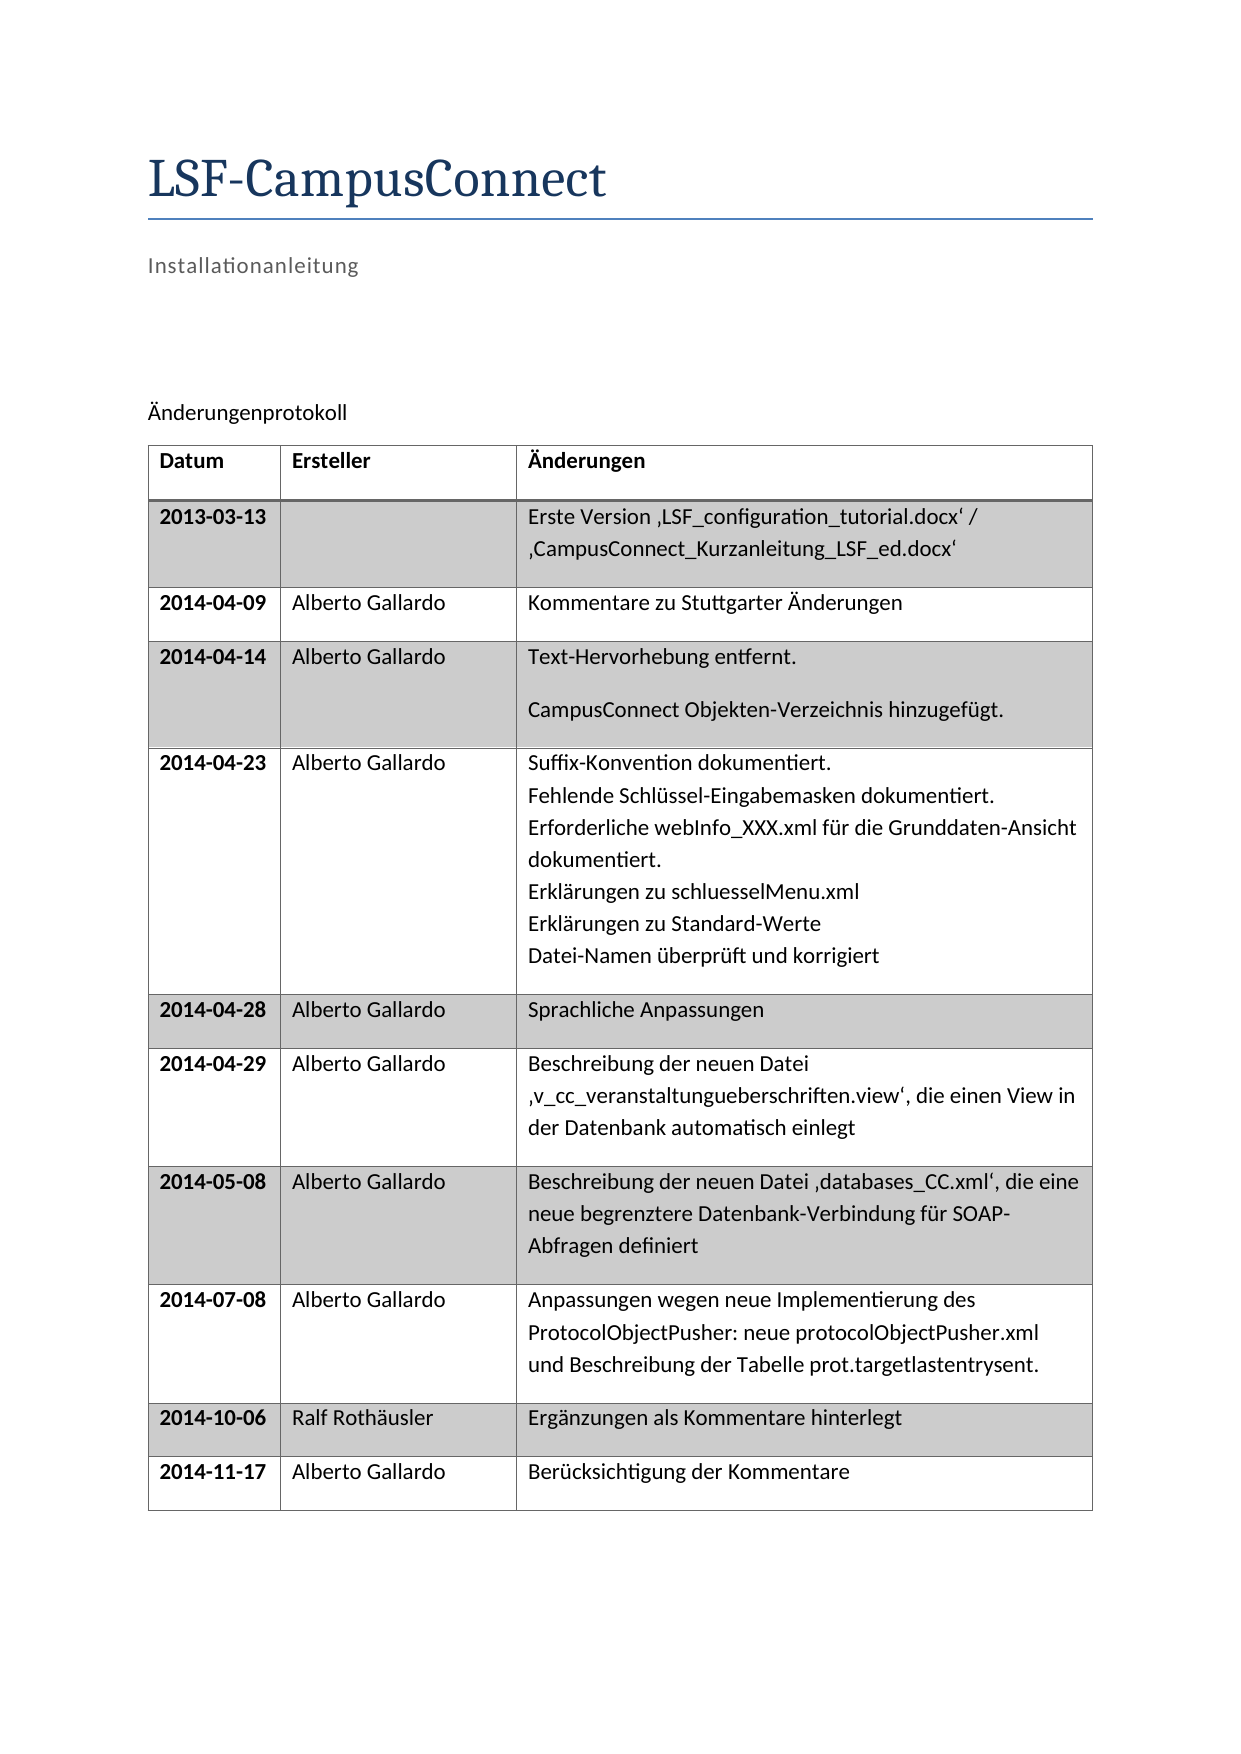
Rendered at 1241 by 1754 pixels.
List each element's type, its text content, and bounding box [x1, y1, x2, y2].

table_cell Alberto Gallardo [281, 1457, 516, 1510]
table_header Datum [149, 446, 280, 499]
table_cell 2014-04-28 [149, 995, 280, 1048]
table_cell 2014-10-06 [149, 1404, 280, 1456]
table_cell 2014-04-09 [149, 588, 280, 641]
table_cell 2014-11-17 [149, 1457, 280, 1510]
table_cell Alberto Gallardo [281, 1285, 516, 1402]
table_cell Suffix-Konvention dokumentiert. Fehlende Schlüssel-Eingabemasken dokumentiert. Erforderliche webInfo_XXX.xml für die Grunddaten-Ansicht dokumentiert. Erklärungen zu schluesselMenu.xml Erklärungen zu Standard-Werte Datei-Namen überprüft und korrigiert [517, 749, 1092, 994]
table_cell 2014-04-29 [149, 1049, 280, 1166]
table_cell 2014-07-08 [149, 1285, 280, 1402]
table_cell Alberto Gallardo [281, 1167, 516, 1284]
table_cell Ralf Rothäusler [281, 1404, 516, 1456]
table_cell Beschreibung der neuen Datei ‚v_cc_veranstaltungueberschriften.view‘, die einen View in der Datenbank automatisch einlegt [517, 1049, 1092, 1166]
table_header Ersteller [281, 446, 516, 499]
subtitle Installationanleitung [148, 252, 1093, 279]
table_cell Alberto Gallardo [281, 588, 516, 641]
table_cell Sprachliche Anpassungen [517, 995, 1092, 1048]
table_cell Alberto Gallardo [281, 749, 516, 994]
table_cell Alberto Gallardo [281, 995, 516, 1048]
table_cell Ergänzungen als Kommentare hinterlegt [517, 1404, 1092, 1456]
table_cell Kommentare zu Stuttgarter Änderungen [517, 588, 1092, 641]
table_cell [281, 502, 516, 587]
table_cell Beschreibung der neuen Datei ‚databases_CC.xml‘, die eine neue begrenztere Datenbank-Verbindung für SOAP-Abfragen definiert [517, 1167, 1092, 1284]
text Änderungenprotokoll [148, 398, 1093, 426]
table_header Änderungen [517, 446, 1092, 499]
table_cell Alberto Gallardo [281, 642, 516, 747]
table_cell 2013-03-13 [149, 502, 280, 587]
title LSF-CampusConnect [148, 148, 1093, 218]
table_cell Berücksichtigung der Kommentare [517, 1457, 1092, 1510]
table_cell 2014-04-23 [149, 749, 280, 994]
table_cell 2014-04-14 [149, 642, 280, 747]
table_cell 2014-05-08 [149, 1167, 280, 1284]
table_cell Alberto Gallardo [281, 1049, 516, 1166]
table_cell Text-Hervorhebung entfernt. CampusConnect Objekten-Verzeichnis hinzugefügt. [517, 642, 1092, 747]
table_cell Anpassungen wegen neue Implementierung des ProtocolObjectPusher: neue protocolObjectPusher.xml und Beschreibung der Tabelle prot.targetlastentrysent. [517, 1285, 1092, 1402]
table_cell Erste Version ‚LSF_configuration_tutorial.docx‘ / ‚CampusConnect_Kurzanleitung_LSF_ed.docx‘ [517, 502, 1092, 587]
